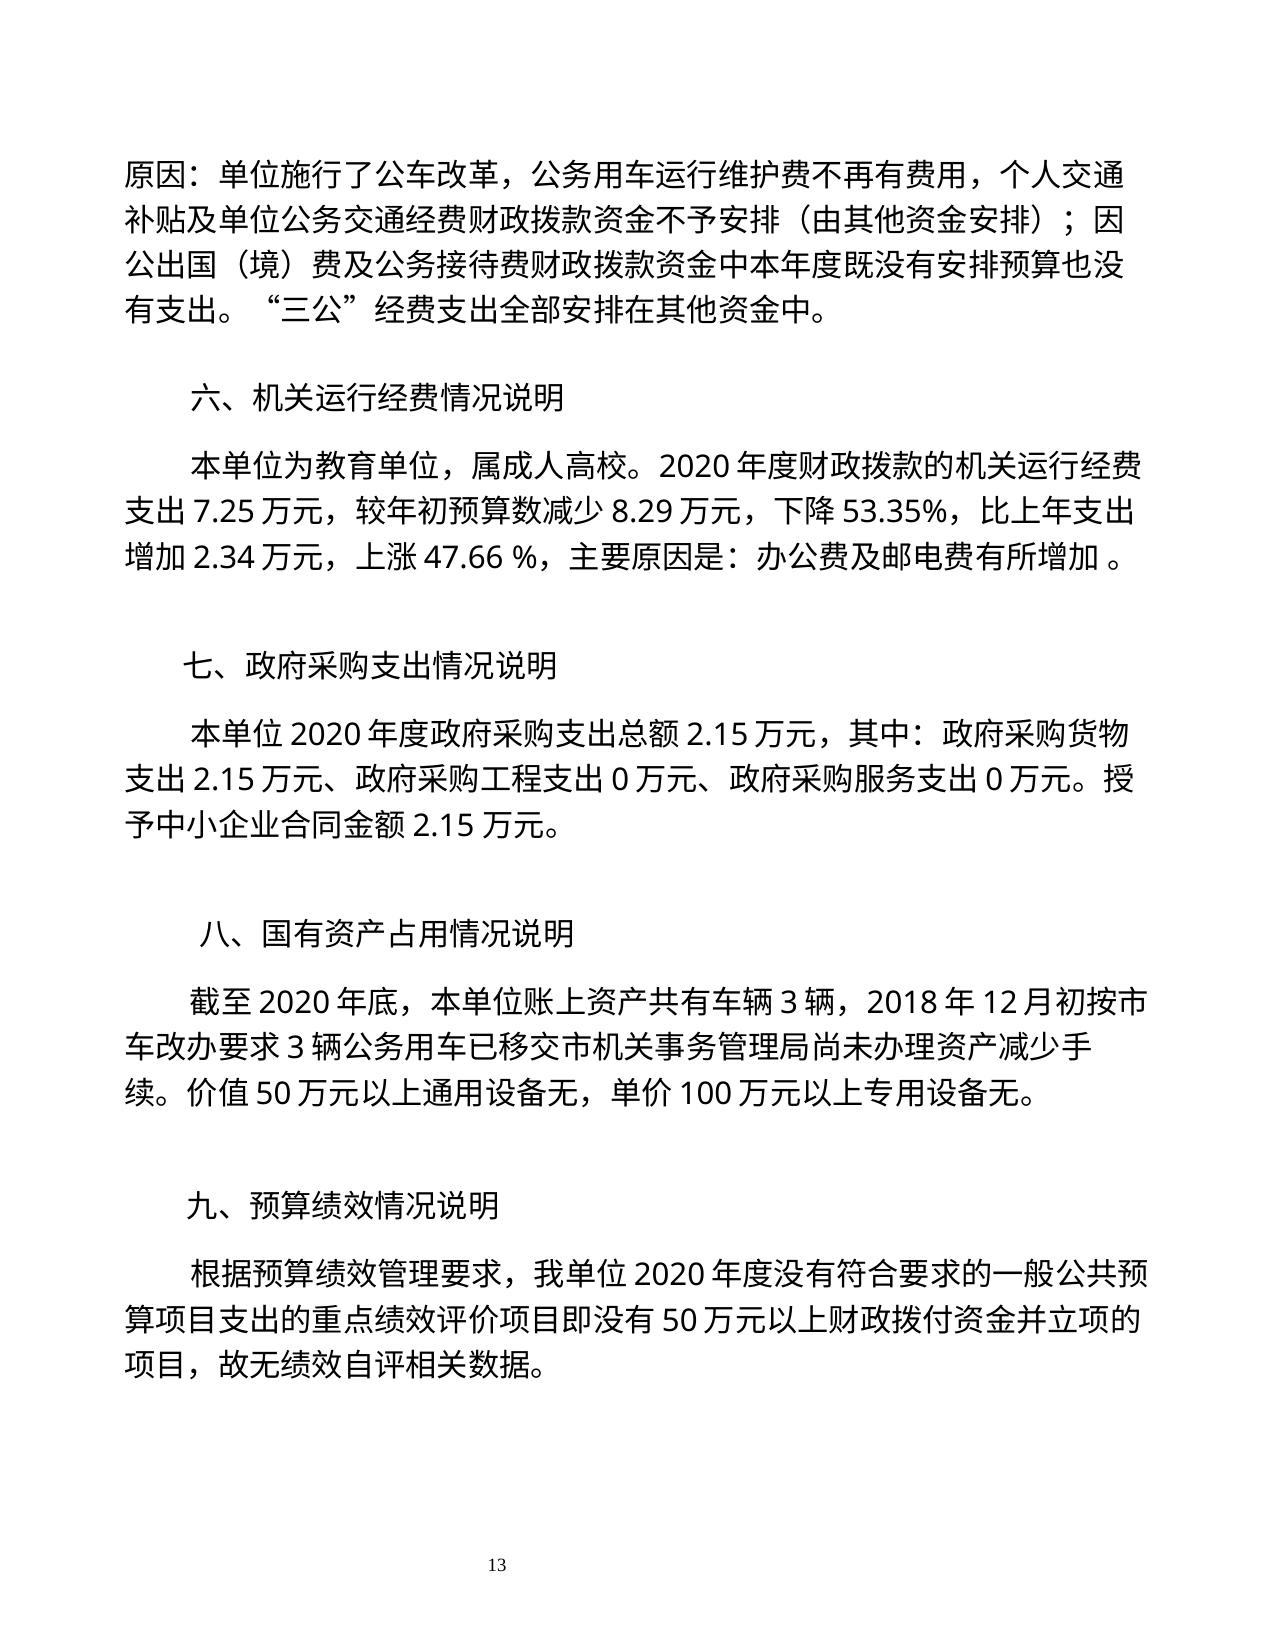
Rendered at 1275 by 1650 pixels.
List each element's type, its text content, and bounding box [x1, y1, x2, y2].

text 本单位为教育单位，属成人高校。2020年度财政拨款的机关运行经费支出7.25万元，较年初预算数减少8.29万元，下降53.35%，比上年支出增加2.34万元，上涨47.66 %，主要原因是：办公费及邮电费有所增加 。 [124, 441, 1151, 577]
text 七、政府采购支出情况说明 [182, 641, 1151, 687]
text 六、机关运行经费情况说明 [190, 373, 1151, 419]
text 八、国有资产占用情况说明 [168, 909, 1151, 954]
text 根据预算绩效管理要求，我单位2020年度没有符合要求的一般公共预算项目支出的重点绩效评价项目即没有50万元以上财政拨付资金并立项的项目，故无绩效自评相关数据。 [124, 1249, 1151, 1385]
text 截至2020年底，本单位账上资产共有车辆3辆，2018年12月初按市车改办要求3辆公务用车已移交市机关事务管理局尚未办理资产减少手续。价值50万元以上通用设备无，单价100万元以上专用设备无。 [124, 977, 1151, 1113]
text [124, 150, 1151, 331]
text 本单位2020年度政府采购支出总额2.15万元，其中：政府采购货物支出2.15万元、政府采购工程支出0万元、政府采购服务支出0万元。授予中小企业合同金额 2.15 万元。 [124, 709, 1151, 845]
list 九、预算绩效情况说明 [124, 1181, 1151, 1227]
